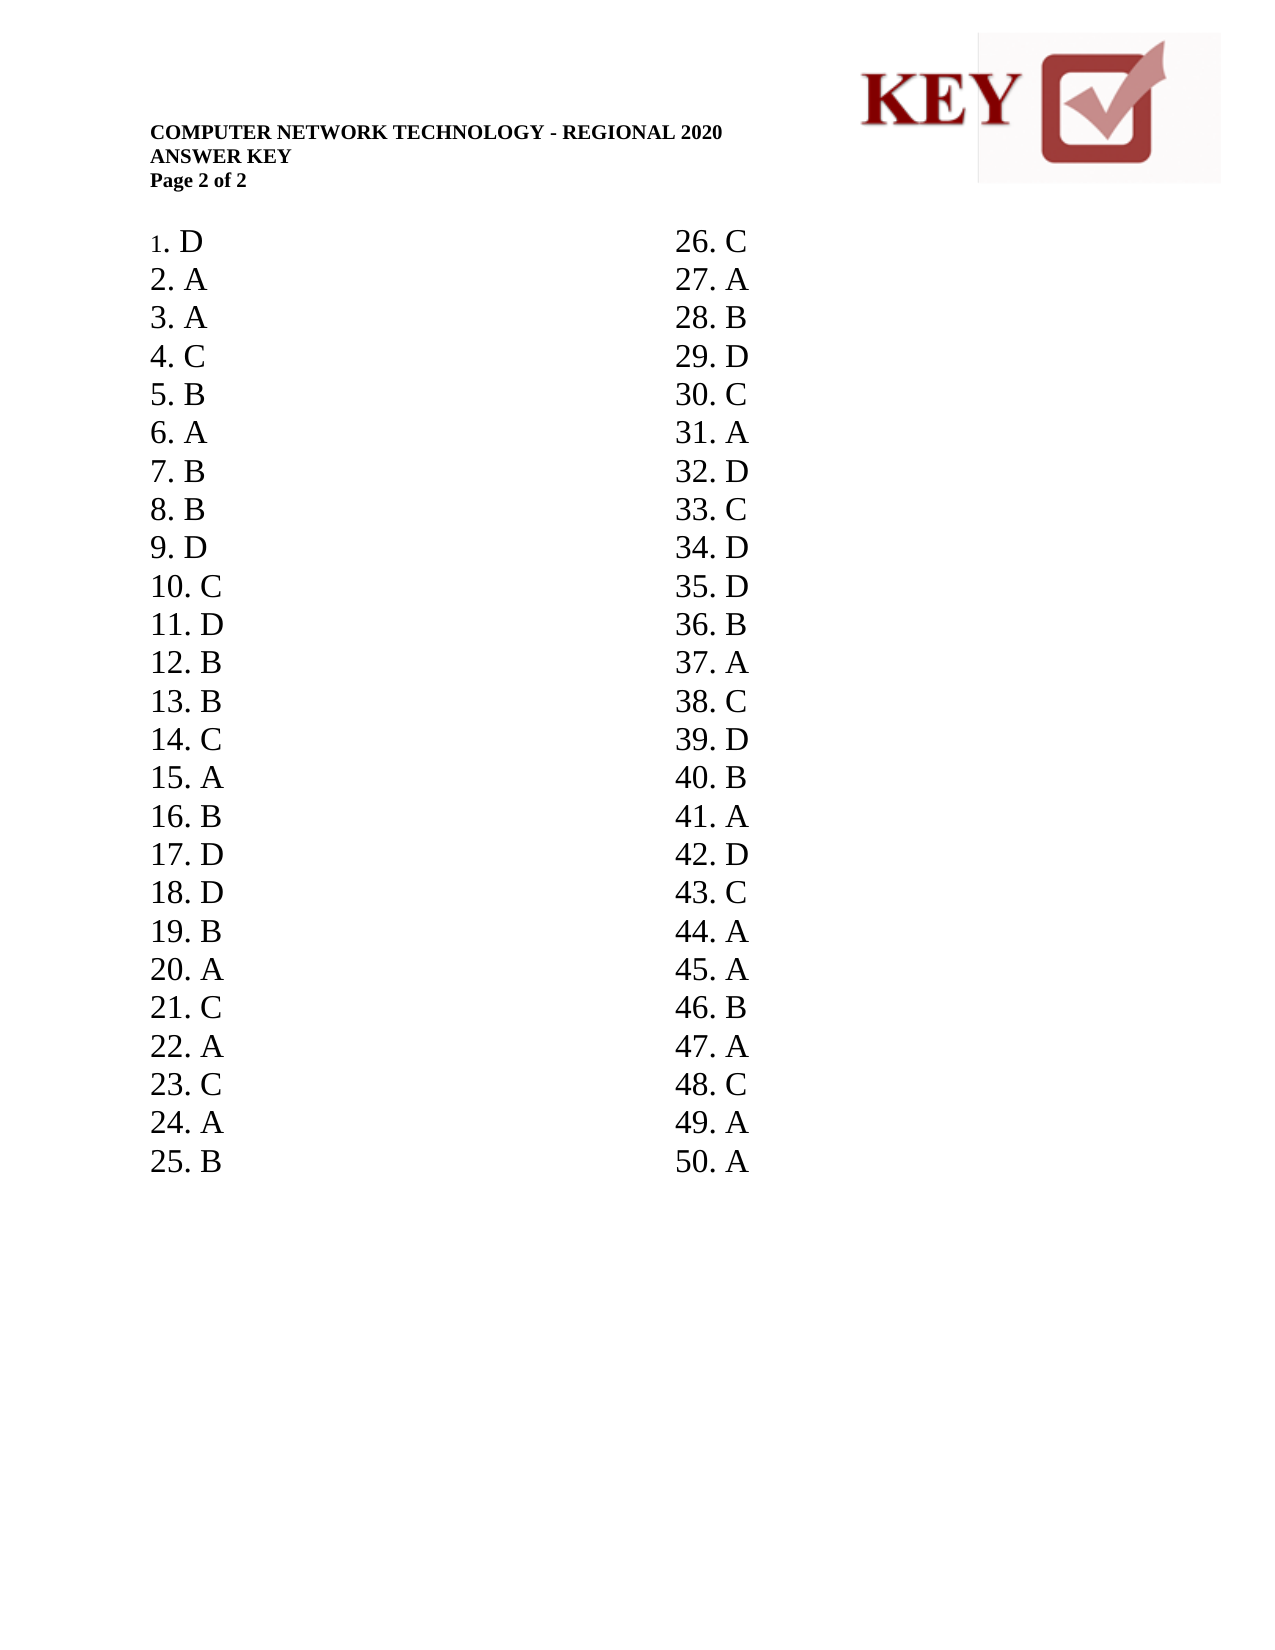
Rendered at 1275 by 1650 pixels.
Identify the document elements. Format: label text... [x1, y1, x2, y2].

picture [853, 32, 1220, 182]
text 10. C [150, 566, 600, 604]
text 31. A [675, 413, 1125, 451]
text 40. B [675, 758, 1125, 796]
text 36. B [675, 604, 1125, 643]
text 20. A [150, 949, 600, 988]
text 46. B [675, 988, 1125, 1026]
text 41. A [675, 796, 1125, 834]
text 13. B [150, 681, 600, 719]
text 48. C [675, 1064, 1125, 1103]
text 33. C [675, 489, 1125, 528]
text 27. A [675, 259, 1125, 298]
text 25. B [150, 1141, 600, 1179]
text 35. D [675, 566, 1125, 604]
text 21. C [150, 988, 600, 1026]
text 24. A [150, 1103, 600, 1141]
text 28. B [675, 298, 1125, 336]
text 5. B [150, 374, 600, 413]
text 38. C [675, 681, 1125, 719]
text 9. D [150, 528, 600, 566]
text 45. A [675, 949, 1125, 988]
text 50. A [675, 1141, 1125, 1179]
text 12. B [150, 643, 600, 681]
text 30. C [675, 374, 1125, 413]
text 15. A [150, 758, 600, 796]
text 22. A [150, 1026, 600, 1064]
text 11. D [150, 604, 600, 643]
text 17. D [150, 834, 600, 873]
text 26. C [675, 221, 1125, 259]
text 42. D [675, 834, 1125, 873]
text 29. D [675, 336, 1125, 374]
text 16. B [150, 796, 600, 834]
text 3. A [150, 298, 600, 336]
text 49. A [675, 1103, 1125, 1141]
text 37. A [675, 643, 1125, 681]
text 18. D [150, 873, 600, 911]
text 1. D [150, 221, 600, 259]
text 2. A [150, 259, 600, 298]
text 34. D [675, 528, 1125, 566]
text 14. C [150, 719, 600, 758]
text 44. A [675, 911, 1125, 949]
text 4. C [150, 336, 600, 374]
text 39. D [675, 719, 1125, 758]
text 8. B [150, 489, 600, 528]
text 6. A [150, 413, 600, 451]
text 19. B [150, 911, 600, 949]
text 43. C [675, 873, 1125, 911]
text 23. C [150, 1064, 600, 1103]
text 7. B [150, 451, 600, 489]
text 32. D [675, 451, 1125, 489]
text 47. A [675, 1026, 1125, 1064]
